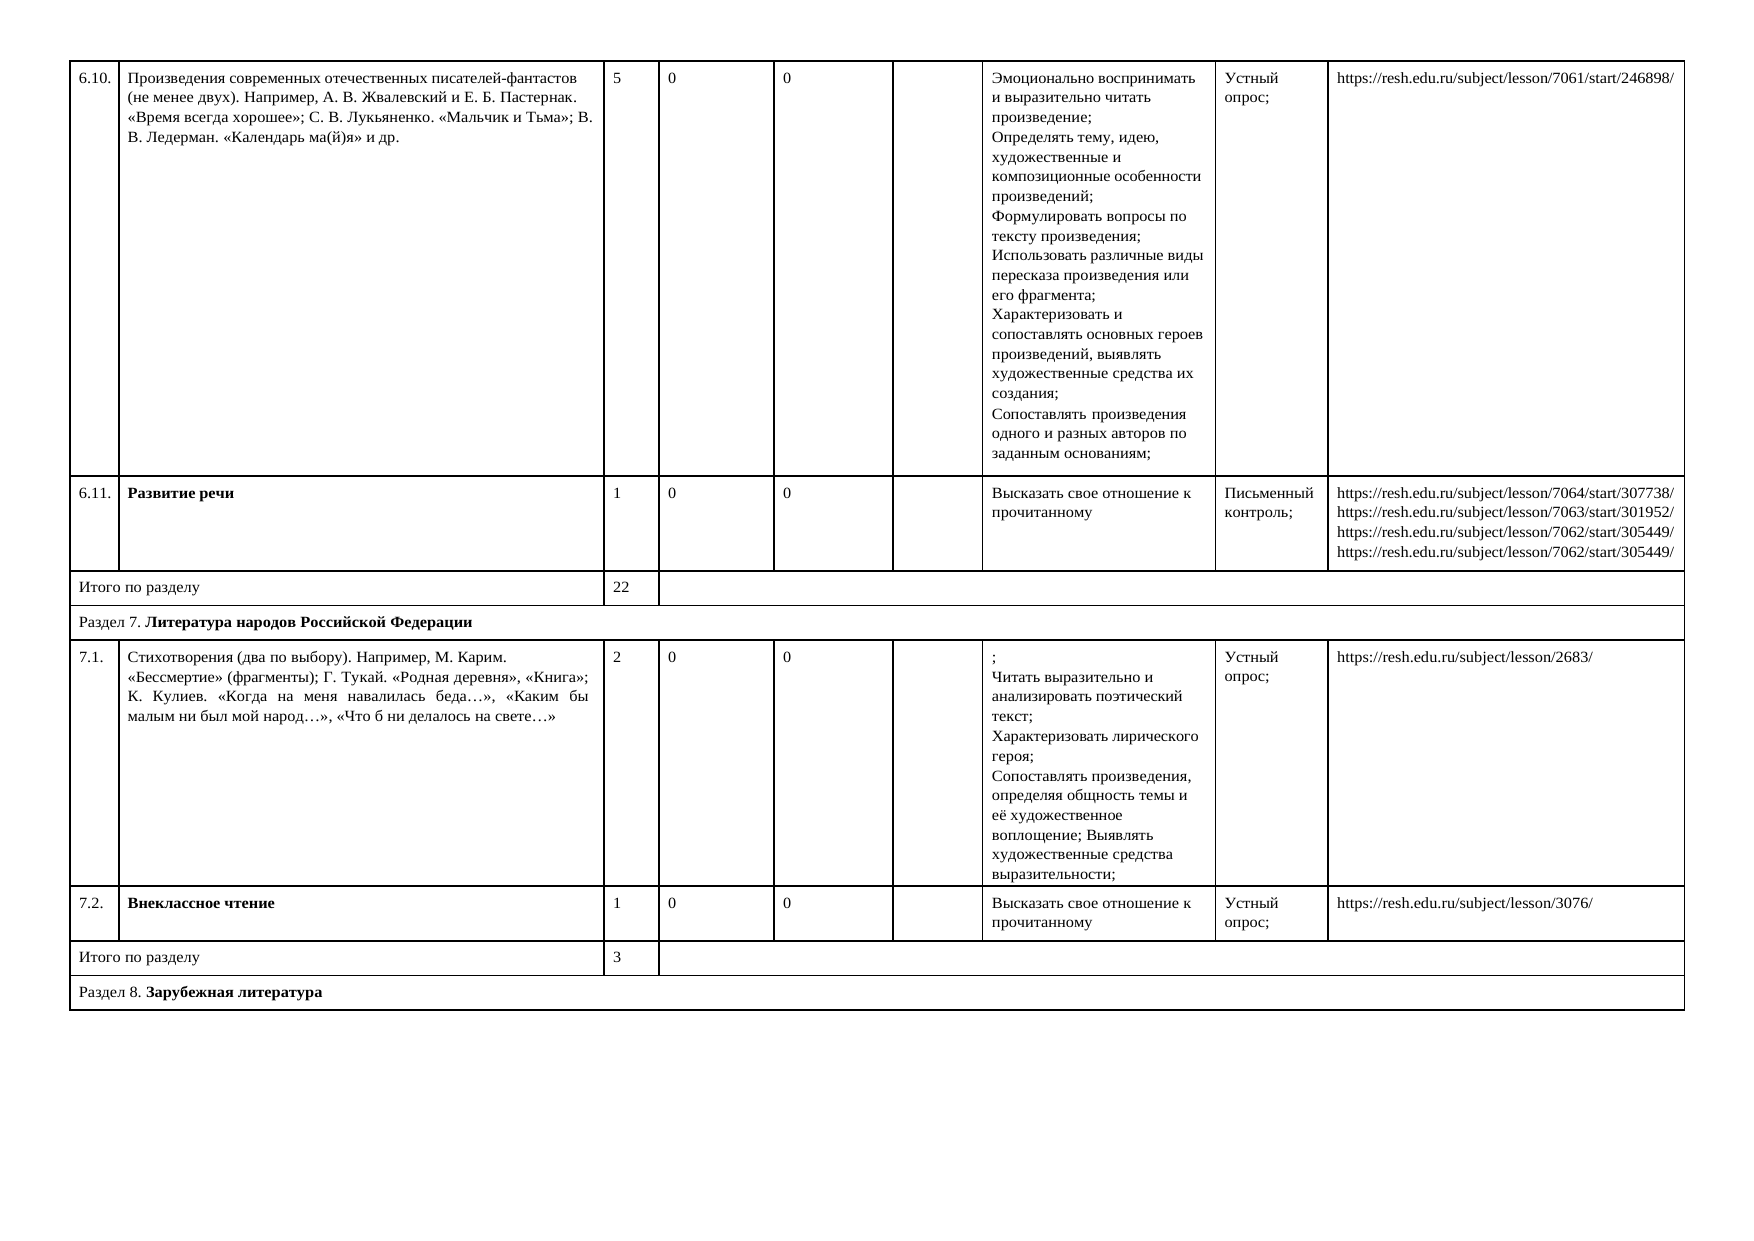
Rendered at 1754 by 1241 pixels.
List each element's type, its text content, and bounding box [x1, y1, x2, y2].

table_cell Высказать свое отношение к прочитанному [983, 887, 1215, 940]
table_header Произведения современных отечественных писателей-фантастов (не менее двух). Например, А. В. Жвалевский и Е. Б. Пастернак. «Время всегда хорошее»; С. В. Лукьяненко. «Мальчик и Тьма»; В. В. Ледерман. «Календарь ма(й)я» и др. [120, 62, 603, 475]
table_cell Устный опрос; [1216, 641, 1327, 885]
table_cell 0 [660, 887, 773, 940]
table_cell Устный опрос; [1216, 887, 1327, 940]
table_cell [660, 572, 1684, 605]
table_cell [894, 887, 982, 940]
table_header Эмоционально воспринимать и выразительно читать произведение; Определять тему, идею, художественные и композиционные особенности произведений; Формулировать вопросы по тексту произведения; Использовать различные виды пересказа произведения или его фрагмента; Характеризовать и сопоставлять основных героев произведений, выявлять художественные средства их создания; Сопоставлять произведения одного и разных авторов по заданным основаниям; [983, 62, 1215, 475]
table_cell 0 [775, 477, 892, 570]
table_cell Развитие речи [120, 477, 603, 570]
table_cell 0 [660, 477, 773, 570]
table_cell [894, 477, 982, 570]
table_cell https://resh.edu.ru/subject/lesson/7064/start/307738/ https://resh.edu.ru/subject/lesson/7063/start/301952/ https://resh.edu.ru/subject/lesson/7062/start/305449/ https://resh.edu.ru/subject/lesson/7062/start/305449/ [1329, 477, 1684, 570]
table_cell 0 [660, 641, 773, 885]
table_cell [660, 942, 1684, 975]
table_cell Раздел 7. Литература народов Российской Федерации [71, 606, 1684, 639]
table_cell https://resh.edu.ru/subject/lesson/2683/ [1329, 641, 1684, 885]
table_header 5 [605, 62, 658, 475]
table_header 0 [775, 62, 892, 475]
table_header 6.10. [71, 62, 118, 475]
table_cell 2 [605, 641, 658, 885]
table_cell [894, 641, 982, 885]
table_cell 0 [775, 641, 892, 885]
table_cell 6.11. [71, 477, 118, 570]
table_cell Раздел 8. Зарубежная литература [71, 976, 1684, 1009]
table_cell Итого по разделу [71, 942, 603, 975]
table_cell ; Читать выразительно и анализировать поэтический текст; Характеризовать лирического героя; Сопоставлять произведения, определяя общность темы и её художественное воплощение; Выявлять художественные средства выразительности; [983, 641, 1215, 885]
table_cell 1 [605, 477, 658, 570]
table_cell Высказать свое отношение к прочитанному [983, 477, 1215, 570]
table_header 0 [660, 62, 773, 475]
table_cell Внеклассное чтение [120, 887, 603, 940]
table_header Устный опрос; [1216, 62, 1327, 475]
table_cell 7.1. [71, 641, 118, 885]
table_cell Итого по разделу [71, 572, 603, 605]
table_cell 0 [775, 887, 892, 940]
table_cell 22 [605, 572, 658, 605]
table_cell Письменный контроль; [1216, 477, 1327, 570]
table_cell 7.2. [71, 887, 118, 940]
table_header [894, 62, 982, 475]
table_cell 1 [605, 887, 658, 940]
table_cell 3 [605, 942, 658, 975]
table_header https://resh.edu.ru/subject/lesson/7061/start/246898/ [1329, 62, 1684, 475]
table_cell https://resh.edu.ru/subject/lesson/3076/ [1329, 887, 1684, 940]
table_cell Стихотворения (два по выбору). Например, М. Карим. «Бессмертие» (фрагменты); Г. Тукай. «Родная деревня», «Книга»; К. Кулиев. «Когда на меня навалилась беда…», «Каким бы малым ни был мой народ…», «Что б ни делалось на свете…» [120, 641, 603, 885]
